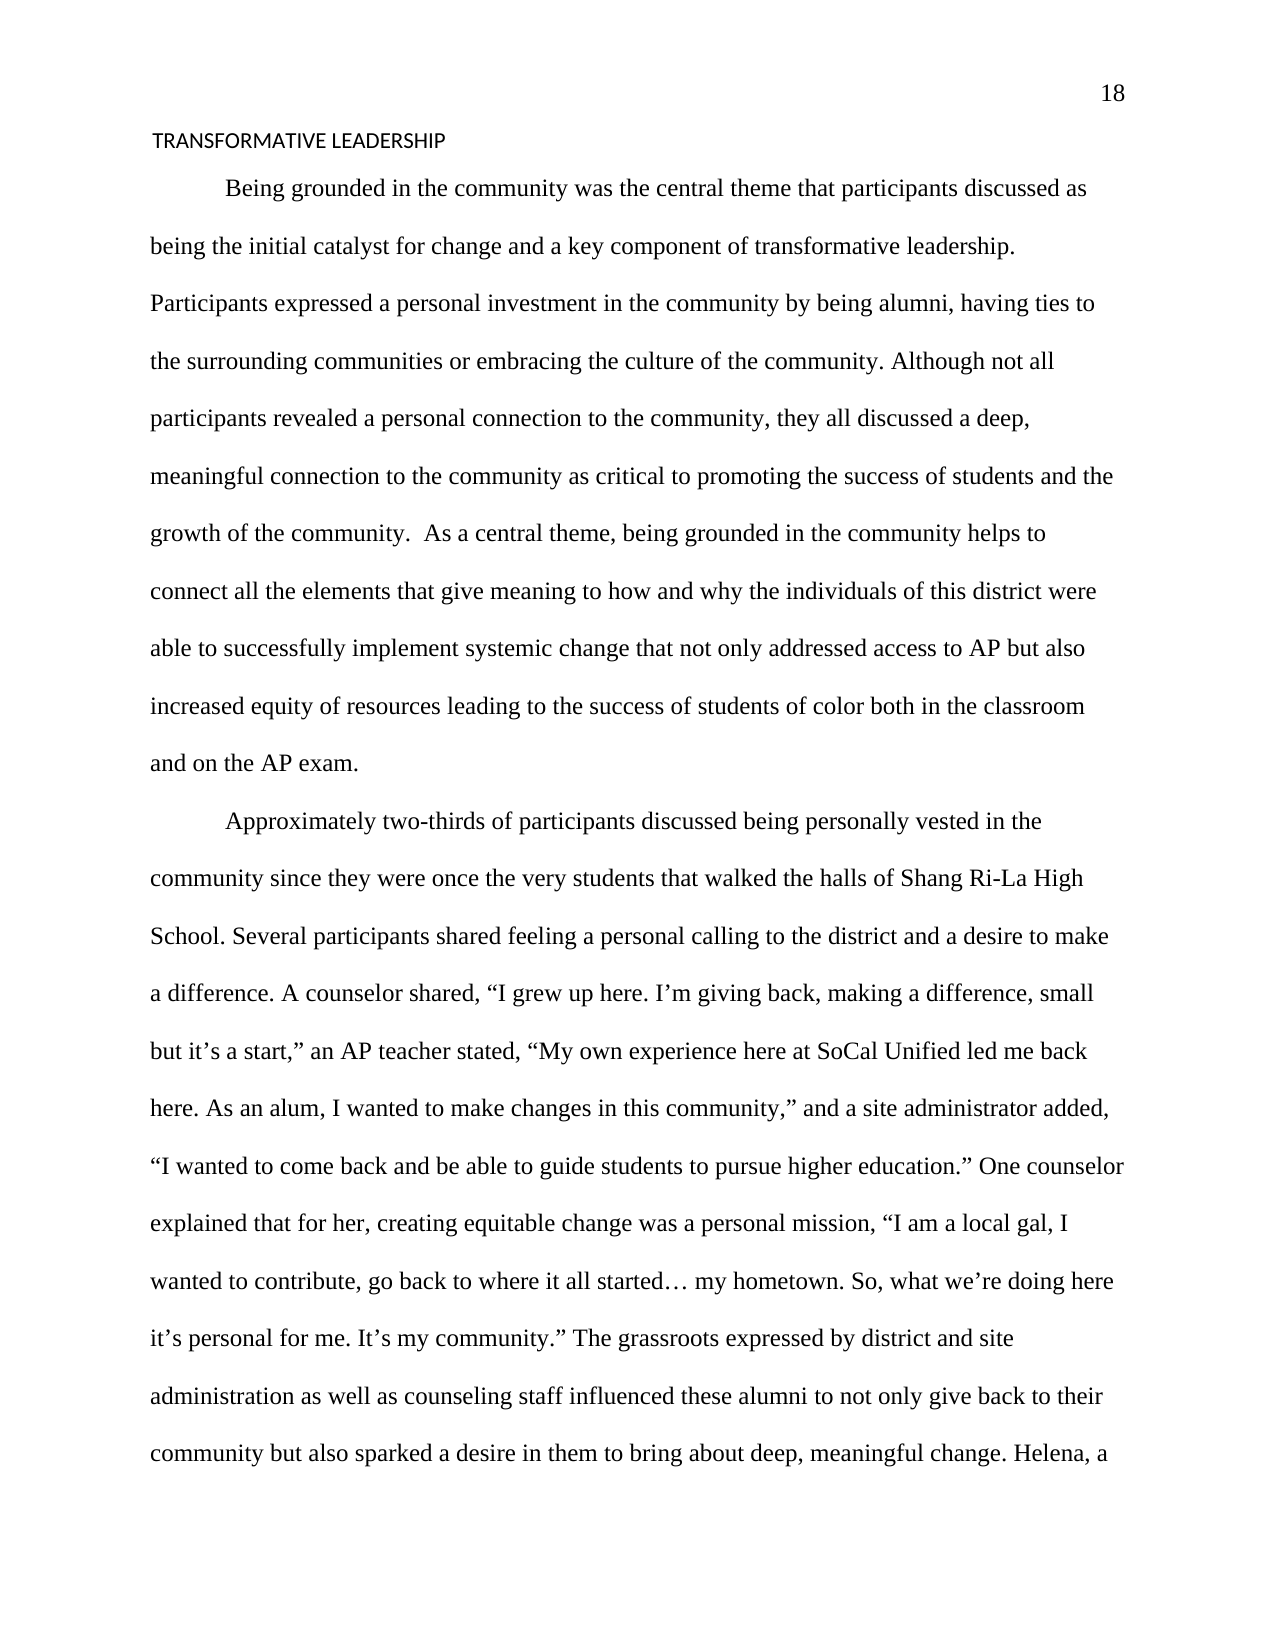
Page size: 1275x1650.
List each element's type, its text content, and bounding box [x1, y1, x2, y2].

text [150, 806, 1125, 1467]
text Being grounded in the community was the central theme that participants discussed as being the initial catalyst for change and a key component of transformative leadership. Participants expressed a personal investment in the community by being alumni, having ties to the surrounding communities or embracing the culture of the community. Although not all participants revealed a personal connection to the community, they all discussed a deep, meaningful connection to the community as critical to promoting the success of students and the growth of the community. As a central theme, being grounded in the community helps to connect all the elements that give meaning to how and why the individuals of this district were able to successfully implement systemic change that not only addressed access to AP but also increased equity of resources leading to the success of students of color both in the classroom and on the AP exam. [150, 173, 1125, 777]
